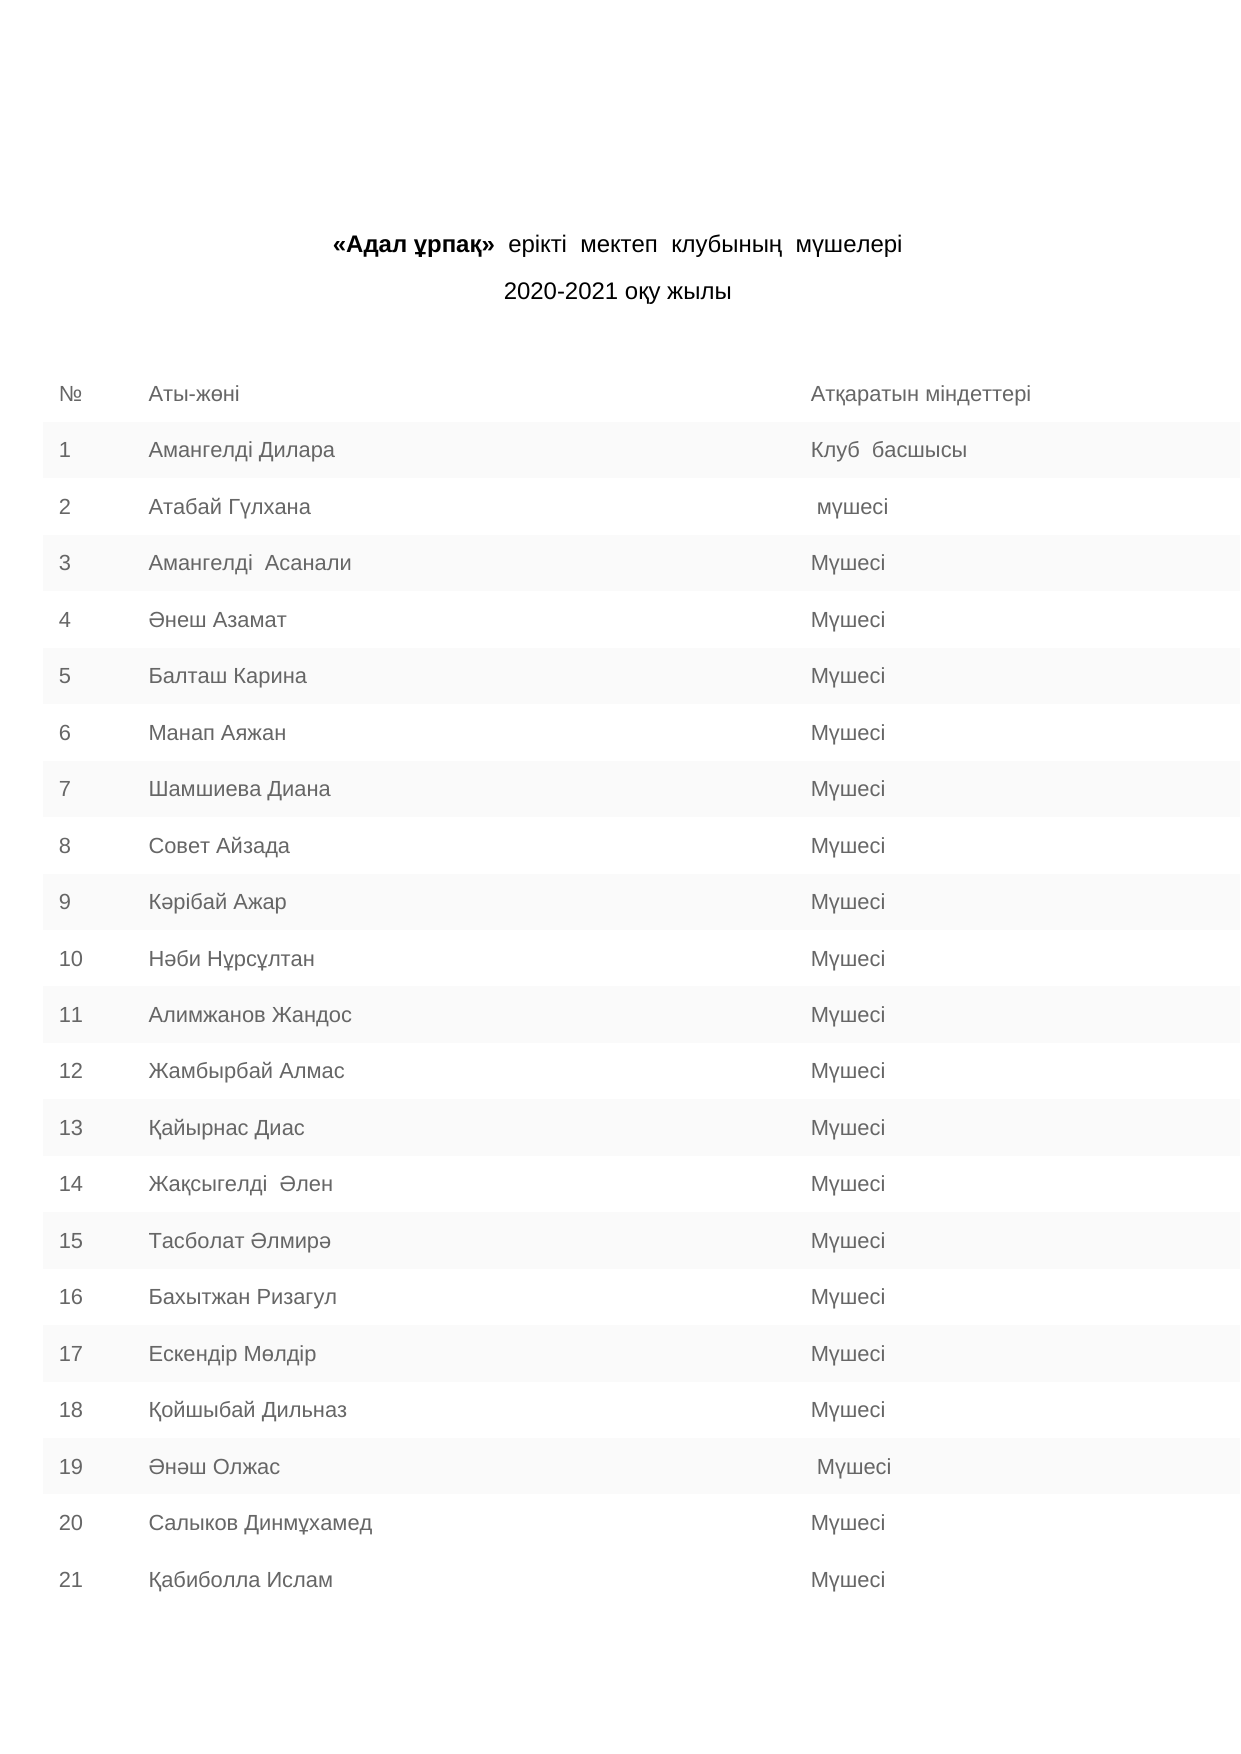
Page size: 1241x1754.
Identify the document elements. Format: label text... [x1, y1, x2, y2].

table_cell 11 [43, 986, 133, 1043]
table_cell Салыков Динмұхамед [133, 1495, 795, 1551]
table_cell Әнеш Азамат [133, 591, 795, 648]
table_cell Мүшесі [795, 1269, 1240, 1325]
table_cell Әнәш Олжас [133, 1438, 795, 1494]
table_cell 5 [43, 648, 133, 704]
table_cell Бахытжан Ризагул [133, 1269, 795, 1325]
table_cell 21 [43, 1551, 133, 1607]
table_cell 1 [43, 422, 133, 478]
table_cell Мүшесі [795, 1551, 1240, 1607]
table_cell Манап Аяжан [133, 704, 795, 761]
table_cell 13 [43, 1099, 133, 1156]
table_cell Мүшесі [795, 874, 1240, 930]
table_cell Мүшесі [795, 704, 1240, 761]
table_header Атқаратын міндеттері [795, 365, 1240, 422]
table_cell 7 [43, 761, 133, 817]
table_cell Мүшесі [795, 1043, 1240, 1099]
table_cell 20 [43, 1495, 133, 1551]
table_cell Шамшиева Диана [133, 761, 795, 817]
table_cell 3 [43, 535, 133, 591]
table_cell 6 [43, 704, 133, 761]
table_cell Балташ Карина [133, 648, 795, 704]
table_cell 9 [43, 874, 133, 930]
table_cell Қабиболла Ислам [133, 1551, 795, 1607]
table_cell 17 [43, 1325, 133, 1382]
table_cell Мүшесі [795, 1495, 1240, 1551]
table_cell 2 [43, 478, 133, 535]
table_header № [43, 365, 133, 422]
table_cell Ескендір Мөлдір [133, 1325, 795, 1382]
table_cell Қайырнас Диас [133, 1099, 795, 1156]
table_cell Мүшесі [795, 930, 1240, 986]
table_cell Мүшесі [795, 648, 1240, 704]
table_cell Мүшесі [795, 761, 1240, 817]
table_cell Амангелді Асанали [133, 535, 795, 591]
table_cell Тасболат Әлмирә [133, 1212, 795, 1269]
table_cell 16 [43, 1269, 133, 1325]
table_cell 15 [43, 1212, 133, 1269]
table_cell Мүшесі [795, 1099, 1240, 1156]
table_cell Жамбырбай Алмас [133, 1043, 795, 1099]
table_cell Кәрібай Ажар [133, 874, 795, 930]
table_cell Амангелді Дилара [133, 422, 795, 478]
table_cell 8 [43, 817, 133, 873]
table_cell 19 [43, 1438, 133, 1494]
text 2020-2021 оқу жылы [44, 272, 1152, 304]
table_cell Мүшесі [795, 1325, 1240, 1382]
table_cell Мүшесі [795, 591, 1240, 648]
table_cell Мүшесі [795, 1438, 1240, 1494]
table_cell 12 [43, 1043, 133, 1099]
table_cell Мүшесі [795, 1382, 1240, 1438]
table_cell Мүшесі [795, 817, 1240, 873]
table_cell мүшесі [795, 478, 1240, 535]
table_cell Жақсыгелді Әлен [133, 1156, 795, 1212]
table_cell Мүшесі [795, 1156, 1240, 1212]
text «Адал ұрпақ» ерікті мектеп клубының мүшелері [44, 225, 1152, 257]
table_cell Мүшесі [795, 1212, 1240, 1269]
table_cell Мүшесі [795, 535, 1240, 591]
table_cell Нәби Нұрсұлтан [133, 930, 795, 986]
table_cell Қойшыбай Дильназ [133, 1382, 795, 1438]
table_cell Совет Айзада [133, 817, 795, 873]
table_cell 14 [43, 1156, 133, 1212]
table_cell Атабай Гүлхана [133, 478, 795, 535]
table_cell Алимжанов Жандос [133, 986, 795, 1043]
table_cell 4 [43, 591, 133, 648]
table_header Аты-жөні [133, 365, 795, 422]
table_cell Мүшесі [795, 986, 1240, 1043]
table_cell Клуб басшысы [795, 422, 1240, 478]
table_cell 18 [43, 1382, 133, 1438]
table_cell 10 [43, 930, 133, 986]
